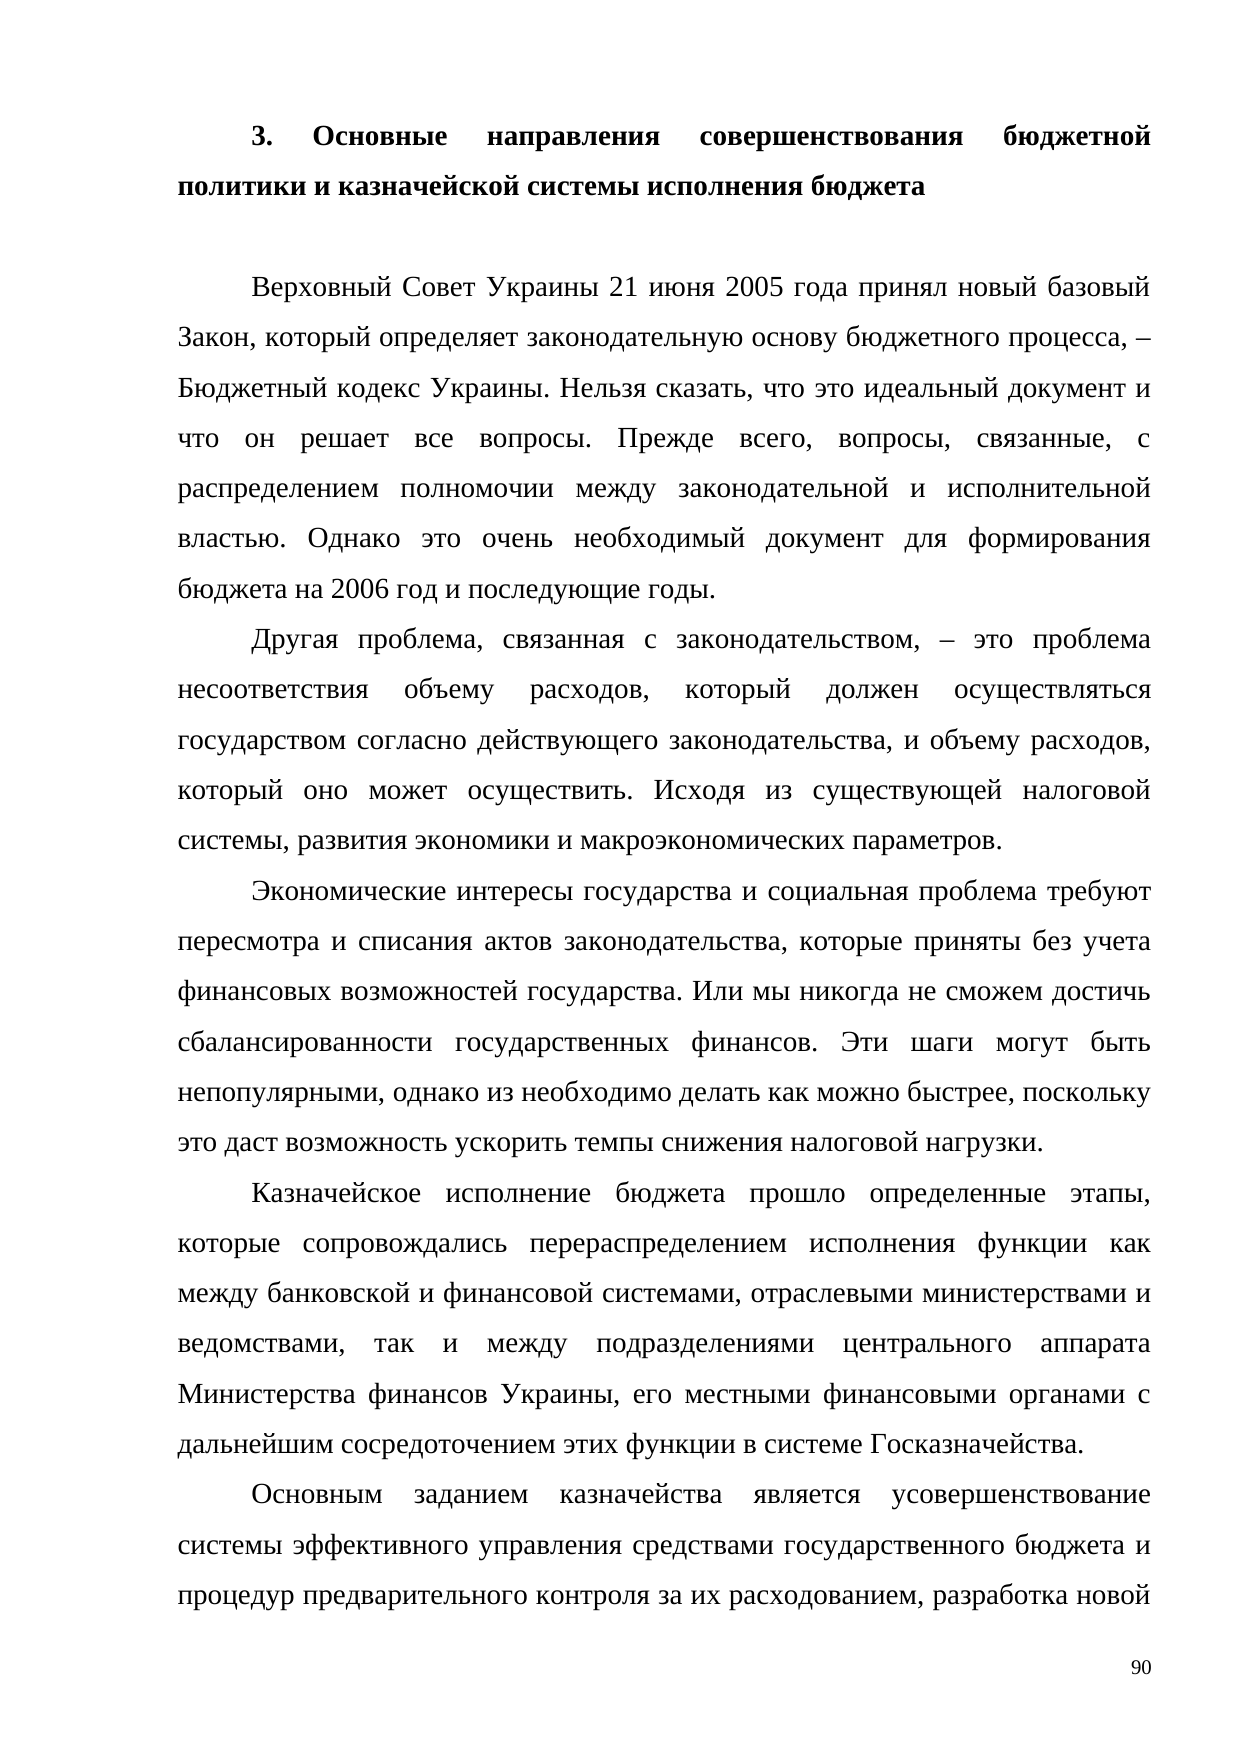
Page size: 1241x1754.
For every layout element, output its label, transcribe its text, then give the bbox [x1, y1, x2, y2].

text Другая проблема, связанная с законодательством, – это проблема несоответствия объему расходов, который должен осуществляться государством согласно действующего законодательства, и объему расходов, который оно может осуществить. Исходя из существующей налоговой системы, развития экономики и макроэкономических параметров. [177, 621, 1152, 856]
text Верховный Совет Украины 21 июня 2005 года принял новый базовый Закон, который определяет законодательную основу бюджетного процесса, – Бюджетный кодекс Украины. Нельзя сказать, что это идеальный документ и что он решает все вопросы. Прежде всего, вопросы, связанные, с распределением полномочии между законодательной и исполнительной властью. Однако это очень необходимый документ для формирования бюджета на 2006 год и последующие годы. [177, 269, 1152, 604]
text Экономические интересы государства и социальная проблема требуют пересмотра и списания актов законодательства, которые приняты без учета финансовых возможностей государства. Или мы никогда не сможем достичь сбалансированности государственных финансов. Эти шаги могут быть непопулярными, однако из необходимо делать как можно быстрее, поскольку это даст возможность ускорить темпы снижения налоговой нагрузки. [177, 873, 1152, 1158]
text Казначейское исполнение бюджета прошло определенные этапы, которые сопровождались перераспределением исполнения функции как между банковской и финансовой системами, отраслевыми министерствами и ведомствами, так и между подразделениями центрального аппарата Министерства финансов Украины, его местными финансовыми органами с дальнейшим сосредоточением этих функции в системе Госказначейства. [177, 1175, 1152, 1460]
subtitle 3. Основные направления совершенствования бюджетной политики и казначейской системы исполнения бюджета [177, 118, 1152, 202]
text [177, 1477, 1152, 1611]
